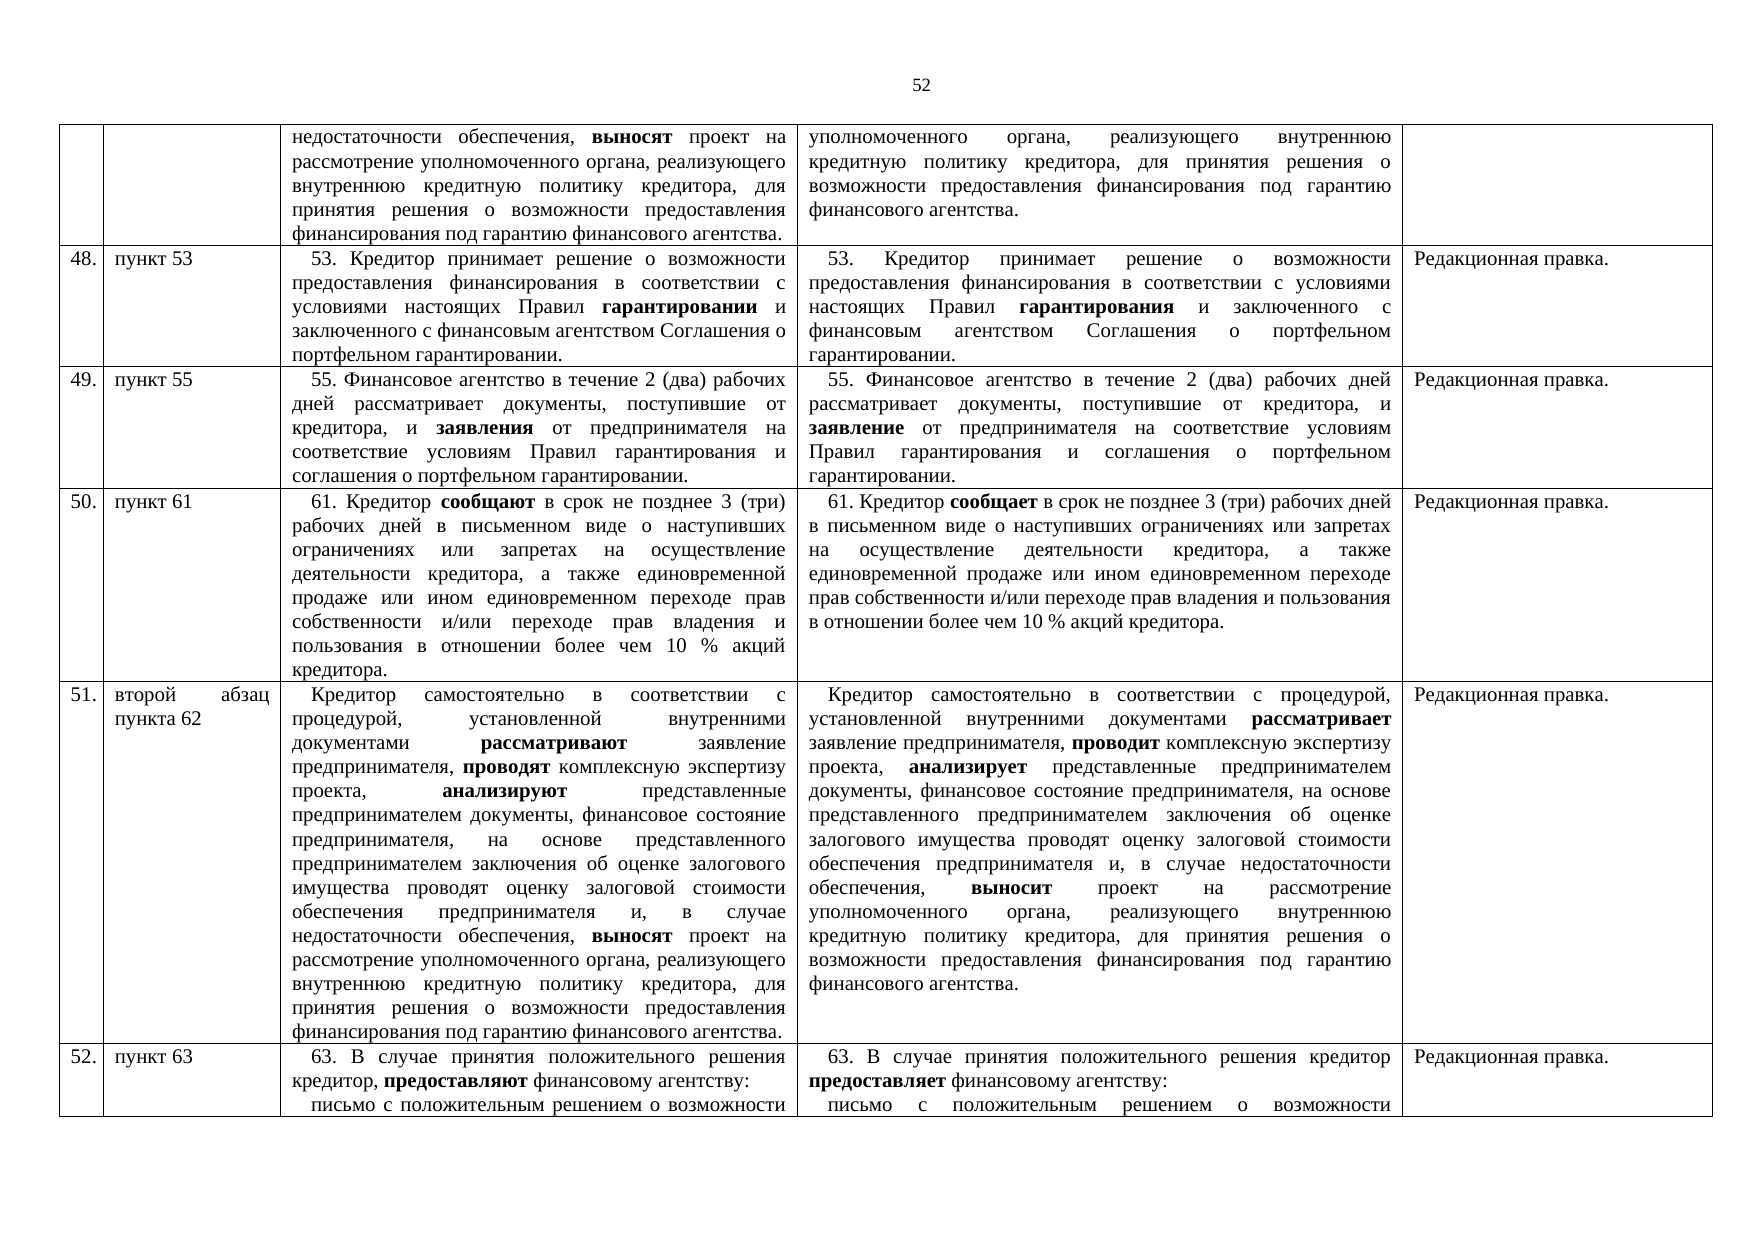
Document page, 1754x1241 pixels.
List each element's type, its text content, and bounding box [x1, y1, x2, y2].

table_cell [60, 489, 103, 681]
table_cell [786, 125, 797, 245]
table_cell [104, 125, 280, 245]
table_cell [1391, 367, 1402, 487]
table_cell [1403, 125, 1712, 245]
table_cell пункт 63 [104, 1044, 280, 1116]
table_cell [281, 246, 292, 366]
table_cell Редакционная правка. [1403, 682, 1712, 1043]
table_cell Редакционная правка. [1403, 367, 1712, 487]
table_cell [60, 367, 103, 487]
table_cell [60, 1044, 103, 1116]
table_cell Редакционная правка. [1403, 489, 1712, 681]
table_cell пункт 61 [104, 489, 280, 681]
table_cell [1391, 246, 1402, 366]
table_cell второй абзац пункта 62 [104, 682, 280, 1043]
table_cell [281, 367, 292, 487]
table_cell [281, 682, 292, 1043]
table_cell Кредитор самостоятельно в соответствии с процедурой, установленной внутренними документами рассматривает заявление предпринимателя, проводит комплексную экспертизу проекта, анализирует представленные предпринимателем документы, финансовое состояние предпринимателя, на основе представленного предпринимателем заключения об оценке залогового имущества проводят оценку залоговой стоимости обеспечения предпринимателя и, в случае недостаточности обеспечения, выносит проект на рассмотрение уполномоченного органа, реализующего внутреннюю кредитную политику кредитора, для принятия решения о возможности предоставления финансирования под гарантию финансового агентства. [798, 682, 1402, 1043]
table_cell пункт 55 [104, 367, 280, 487]
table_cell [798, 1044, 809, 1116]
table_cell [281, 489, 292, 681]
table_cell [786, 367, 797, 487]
table_cell Редакционная правка. [1403, 246, 1712, 366]
table_cell [60, 246, 103, 366]
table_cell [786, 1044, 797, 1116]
table_cell [60, 125, 103, 245]
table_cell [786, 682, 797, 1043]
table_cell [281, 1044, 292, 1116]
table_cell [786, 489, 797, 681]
table_cell 61. Кредитор сообщает в срок не позднее 3 (три) рабочих дней в письменном виде о наступивших ограничениях или запретах на осуществление деятельности кредитора, а также единовременной продаже или ином единовременном переходе прав собственности и/или переходе прав владения и пользования в отношении более чем 10 % акций кредитора. [798, 489, 1402, 681]
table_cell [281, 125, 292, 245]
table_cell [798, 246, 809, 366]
table_cell пункт 53 [104, 246, 280, 366]
table_cell [60, 682, 103, 1043]
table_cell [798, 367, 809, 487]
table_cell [1403, 1044, 1712, 1116]
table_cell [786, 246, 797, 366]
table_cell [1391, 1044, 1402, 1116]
